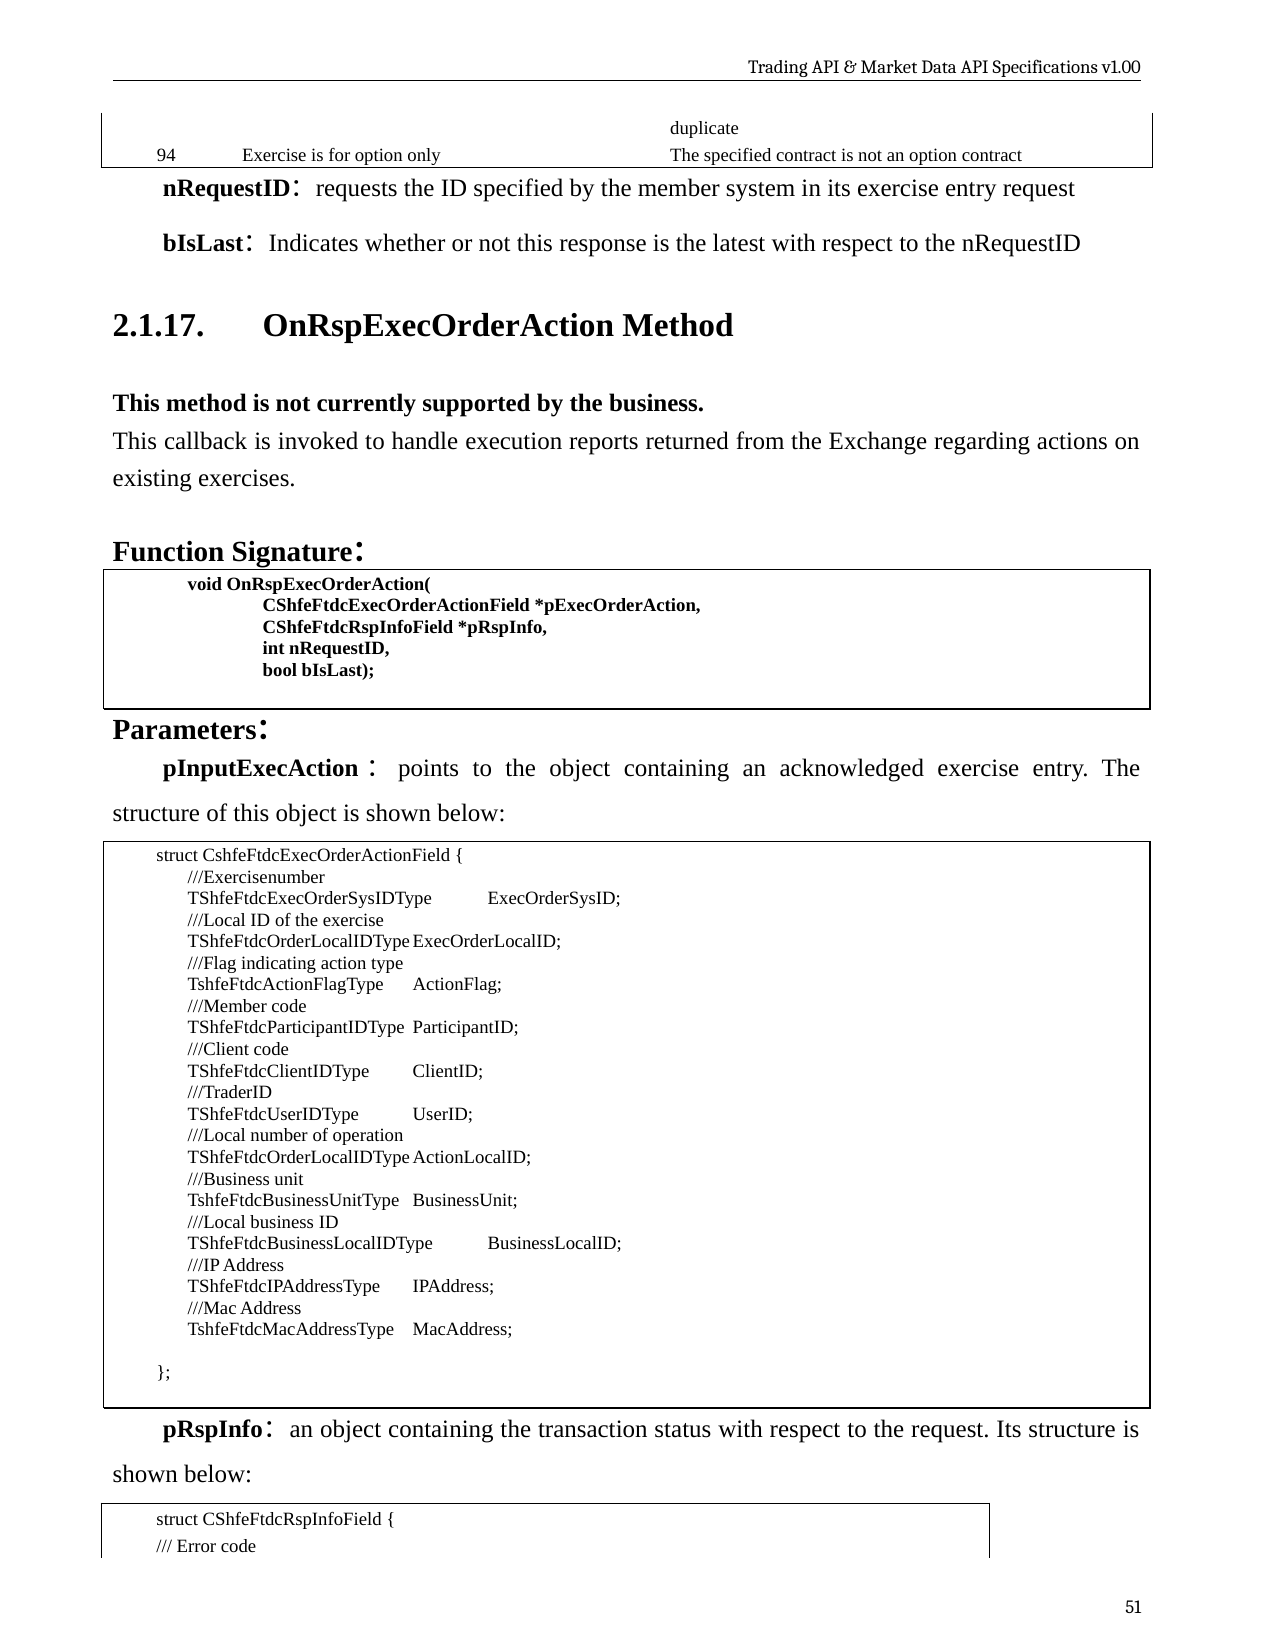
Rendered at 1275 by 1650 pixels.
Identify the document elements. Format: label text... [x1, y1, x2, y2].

text ///Client code [112, 1038, 1141, 1059]
text pRspInfo：an object containing the transaction status with respect to the request. Its structure is shown below: [112, 1409, 1141, 1488]
text ///Mac Address [112, 1297, 1141, 1318]
text ///IP Address [112, 1254, 1141, 1275]
text CShfeFtdcRspInfoField *pRspInfo, [112, 616, 1141, 637]
text ///Flag indicating action type [112, 952, 1141, 973]
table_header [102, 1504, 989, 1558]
text }; [112, 1361, 1141, 1383]
text ///Business unit [112, 1167, 1141, 1189]
text Function Signature： [112, 532, 1141, 569]
text int nRequestID, [112, 637, 1141, 659]
text TShfeFtdcClientIDType ClientID; [112, 1059, 1141, 1081]
subtitle OnRspExecOrderAction Method [112, 305, 1141, 343]
text ///Local number of operation [112, 1124, 1141, 1146]
text nRequestID：requests the ID specified by the member system in its exercise entry request [112, 168, 1141, 204]
text Parameters： [112, 709, 1141, 747]
text TShfeFtdcIPAddressType IPAddress; [112, 1275, 1141, 1297]
text TShfeFtdcOrderLocalIDType ExecOrderLocalID; [112, 930, 1141, 952]
text TShfeFtdcParticipantIDType ParticipantID; [112, 1016, 1141, 1038]
text ///Exercisenumber [112, 866, 1141, 887]
text ///Member code [112, 995, 1141, 1016]
text ///Local ID of the exercise [112, 909, 1141, 930]
text pInputExecAction：points to the object containing an acknowledged exercise entry. The structure of this object is shown below: [112, 747, 1141, 826]
text TShfeFtdcOrderLocalIDType ActionLocalID; [112, 1146, 1141, 1167]
text bIsLast：Indicates whether or not this response is the latest with respect to the nRequestID [112, 222, 1141, 258]
text This callback is invoked to handle execution reports returned from the Exchange regarding actions on existing exercises. [112, 419, 1141, 494]
text TshfeFtdcMacAddressType MacAddress; [112, 1318, 1141, 1340]
text TShfeFtdcUserIDType UserID; [112, 1103, 1141, 1124]
text This method is not currently supported by the business. [112, 382, 1141, 419]
text ///Local business ID [112, 1211, 1141, 1232]
text TshfeFtdcBusinessUnitType BusinessUnit; [112, 1189, 1141, 1211]
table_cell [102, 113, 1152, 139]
text bool bIsLast); [112, 659, 1141, 680]
text TShfeFtdcBusinessLocalIDType BusinessLocalID; [112, 1232, 1141, 1254]
text CShfeFtdcExecOrderActionField *pExecOrderAction, [112, 594, 1141, 616]
text struct CshfeFtdcExecOrderActionField { [104, 842, 1149, 866]
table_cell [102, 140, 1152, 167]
text TshfeFtdcActionFlagType ActionFlag; [112, 973, 1141, 995]
text void OnRspExecOrderAction( [104, 570, 1149, 594]
text ///TraderID [112, 1081, 1141, 1103]
text TShfeFtdcExecOrderSysIDType ExecOrderSysID; [112, 887, 1141, 909]
